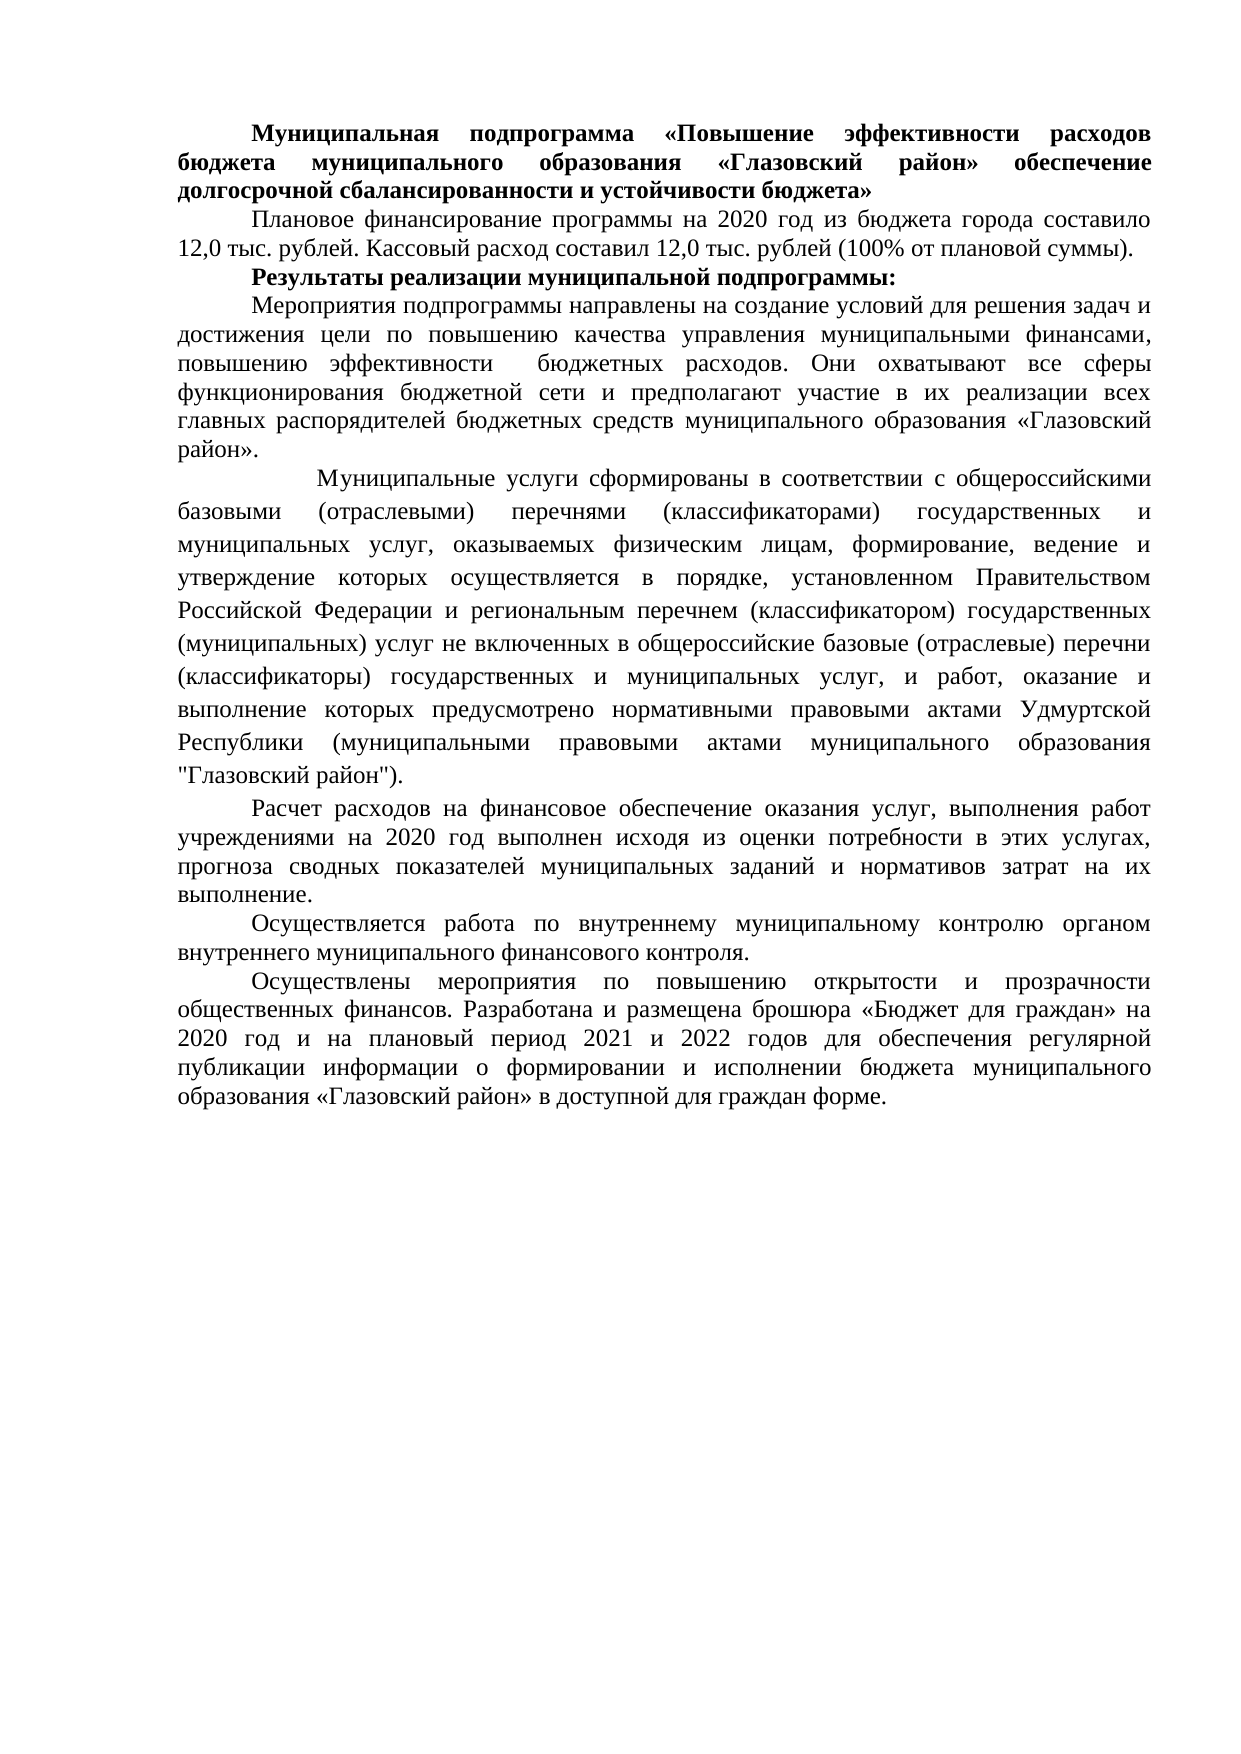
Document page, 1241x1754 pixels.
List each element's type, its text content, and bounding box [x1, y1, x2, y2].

text Плановое финансирование программы на 2020 год из бюджета города составило 12,0 тыс. рублей. Кассовый расход составил 12,0 тыс. рублей (100% от плановой суммы). [177, 204, 1152, 262]
text Мероприятия подпрограммы направлены на создание условий для решения задач и достижения цели по повышению качества управления муниципальными финансами, повышению эффективности бюджетных расходов. Они охватывают все сферы функционирования бюджетной сети и предполагают участие в их реализации всех главных распорядителей бюджетных средств муниципального образования «Глазовский район». [177, 291, 1152, 463]
text Муниципальные услуги сформированы в соответствии с общероссийскими базовыми (отраслевыми) перечнями (классификаторами) государственных и муниципальных услуг, оказываемых физическим лицам, формирование, ведение и утверждение которых осуществляется в порядке, установленном Правительством Российской Федерации и региональным перечнем (классификатором) государственных (муниципальных) услуг не включенных в общероссийские базовые (отраслевые) перечни (классификаторы) государственных и муниципальных услуг, и работ, оказание и выполнение которых предусмотрено нормативными правовыми актами Удмуртской Республики (муниципальными правовыми актами муниципального образования "Глазовский район"). [177, 463, 1152, 789]
text Муниципальная подпрограмма «Повышение эффективности расходов бюджета муниципального образования «Глазовский район» обеспечение долгосрочной сбалансированности и устойчивости бюджета» [177, 118, 1152, 204]
text Расчет расходов на финансовое обеспечение оказания услуг, выполнения работ учреждениями на 2020 год выполнен исходя из оценки потребности в этих услугах, прогноза сводных показателей муниципальных заданий и нормативов затрат на их выполнение. [177, 793, 1152, 908]
text Осуществлены мероприятия по повышению открытости и прозрачности общественных финансов. Разработана и размещена брошюра «Бюджет для граждан» на 2020 год и на плановый период 2021 и 2022 годов для обеспечения регулярной публикации информации о формировании и исполнении бюджета муниципального образования «Глазовский район» в доступной для граждан форме. [177, 966, 1152, 1109]
text Результаты реализации муниципальной подпрограммы: [177, 262, 1152, 291]
text Осуществляется работа по внутреннему муниципальному контролю органом внутреннего муниципального финансового контроля. [177, 908, 1152, 966]
